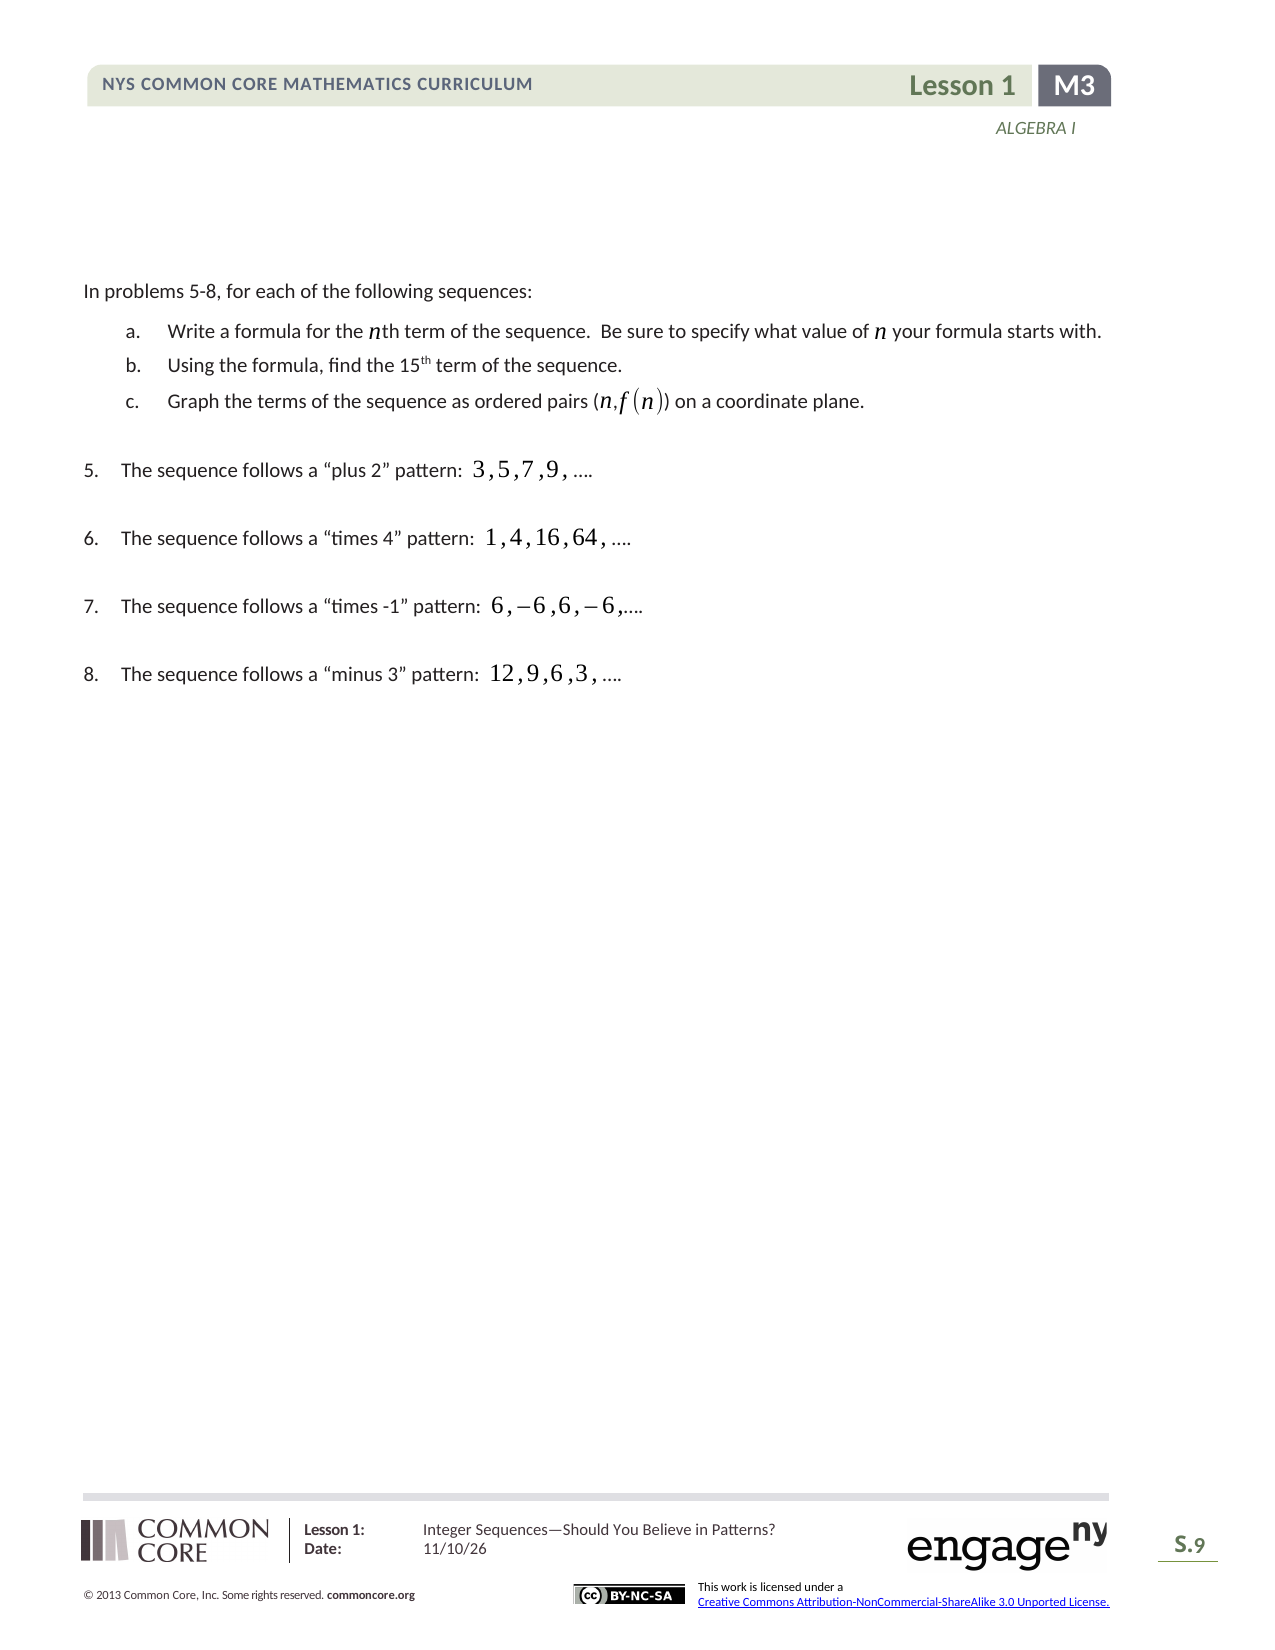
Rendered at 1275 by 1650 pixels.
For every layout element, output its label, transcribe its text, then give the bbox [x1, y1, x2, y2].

text In problems 5-8, for each of the following sequences: [83, 278, 1108, 304]
text The sequence follows a “plus 2” pattern: …. [83, 456, 1108, 483]
picture [572, 1584, 685, 1604]
text The sequence follows a “minus 3” pattern: …. [83, 660, 1108, 688]
picture [906, 1518, 1107, 1573]
list Write a formula for the th term of the sequence. Be sure to specify what value of your formula starts with. [125, 317, 1108, 345]
list Graph the terms of the sequence as ordered pairs (,) on a coordinate plane. [125, 386, 1108, 416]
text The sequence follows a “times 4” pattern: …. [83, 524, 1108, 552]
picture [81, 1517, 269, 1562]
list Using the formula, find the 15th term of the sequence. [125, 353, 1108, 378]
text The sequence follows a “times -1” pattern: …. [83, 592, 1108, 619]
